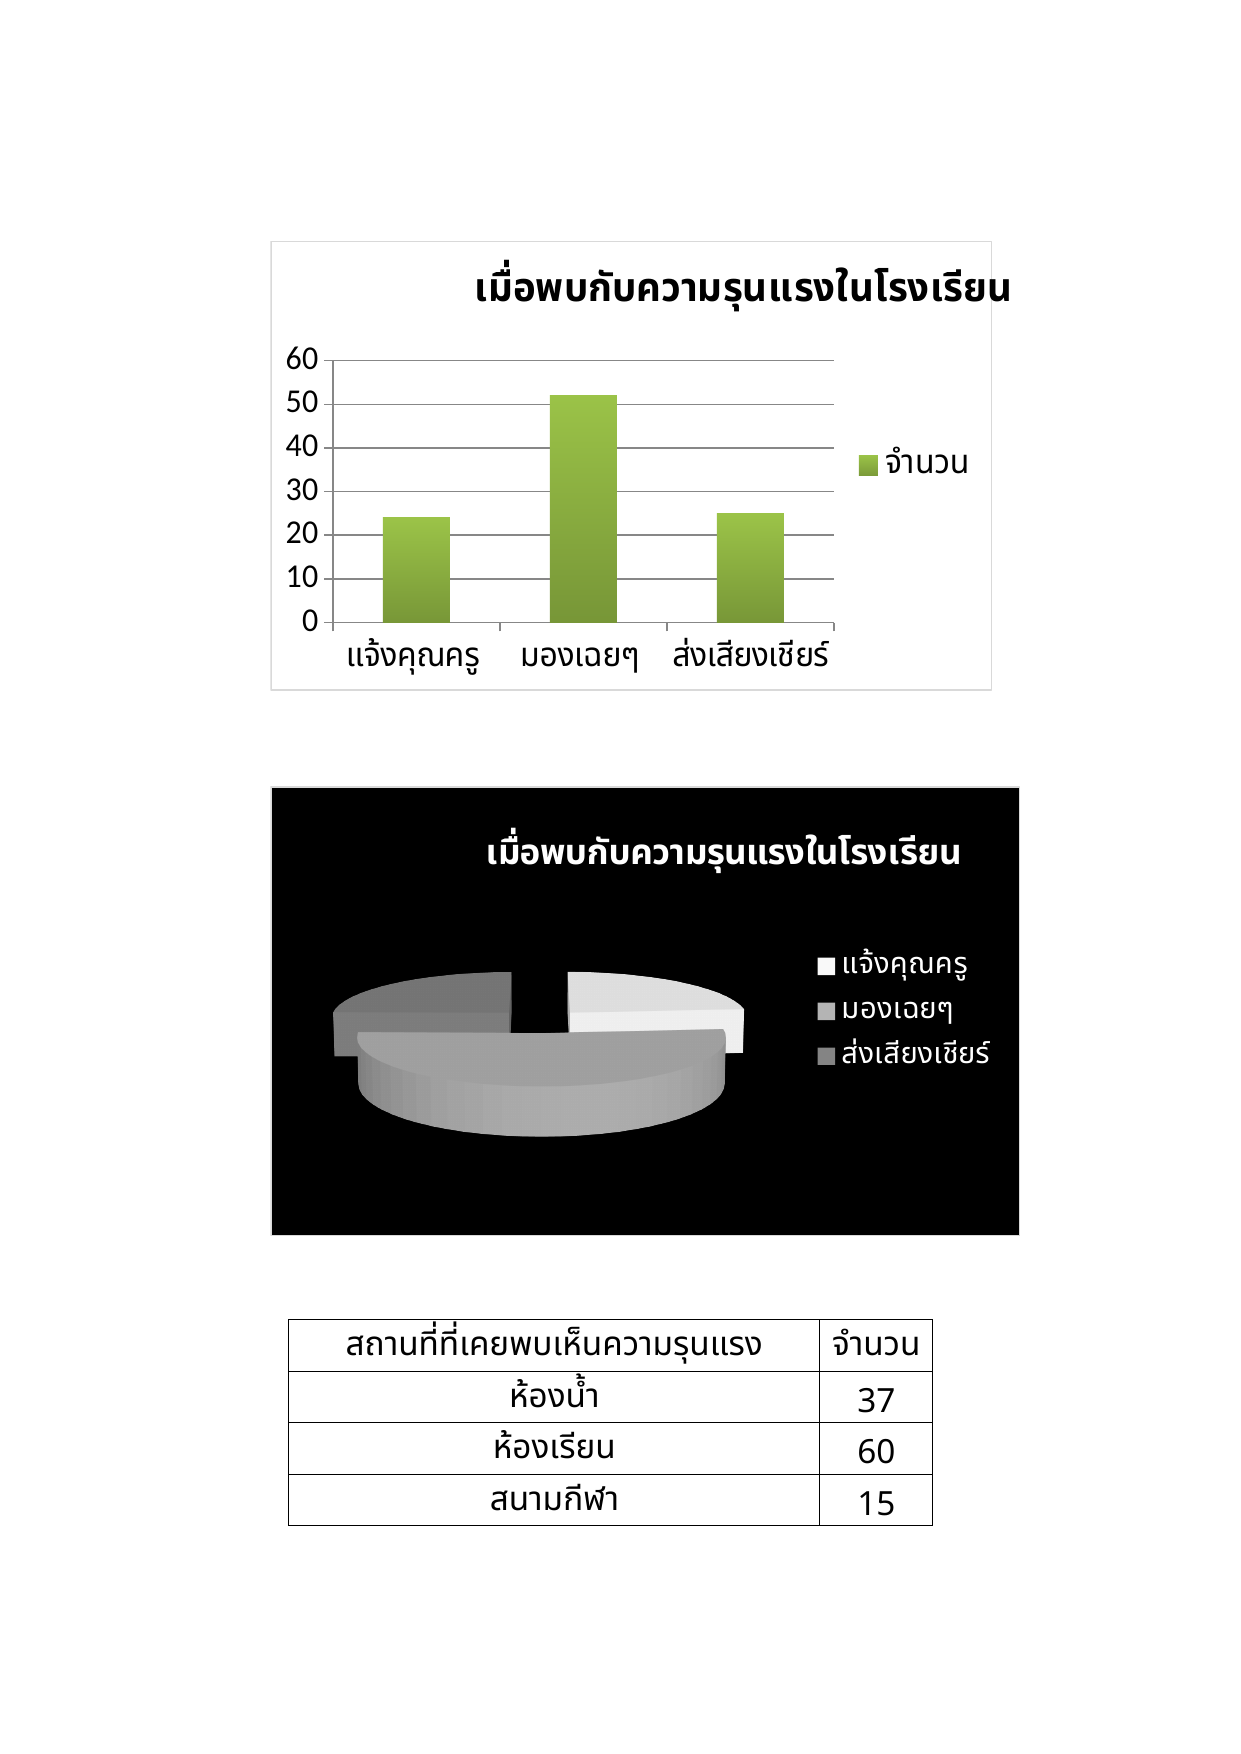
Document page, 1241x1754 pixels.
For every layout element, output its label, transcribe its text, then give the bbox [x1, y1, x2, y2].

table_cell 37 [820, 1372, 932, 1422]
table_cell ห้องเรียน [289, 1423, 819, 1473]
table_cell 60 [820, 1423, 932, 1473]
table_cell 15 [820, 1475, 932, 1525]
table_header สถานที่ที่เคยพบเห็นความรุนแรง [289, 1320, 819, 1371]
table_cell ห้องน้ำ [289, 1372, 819, 1422]
table_cell สนามกีฬา [289, 1475, 819, 1525]
table_header จำนวน [820, 1320, 932, 1371]
